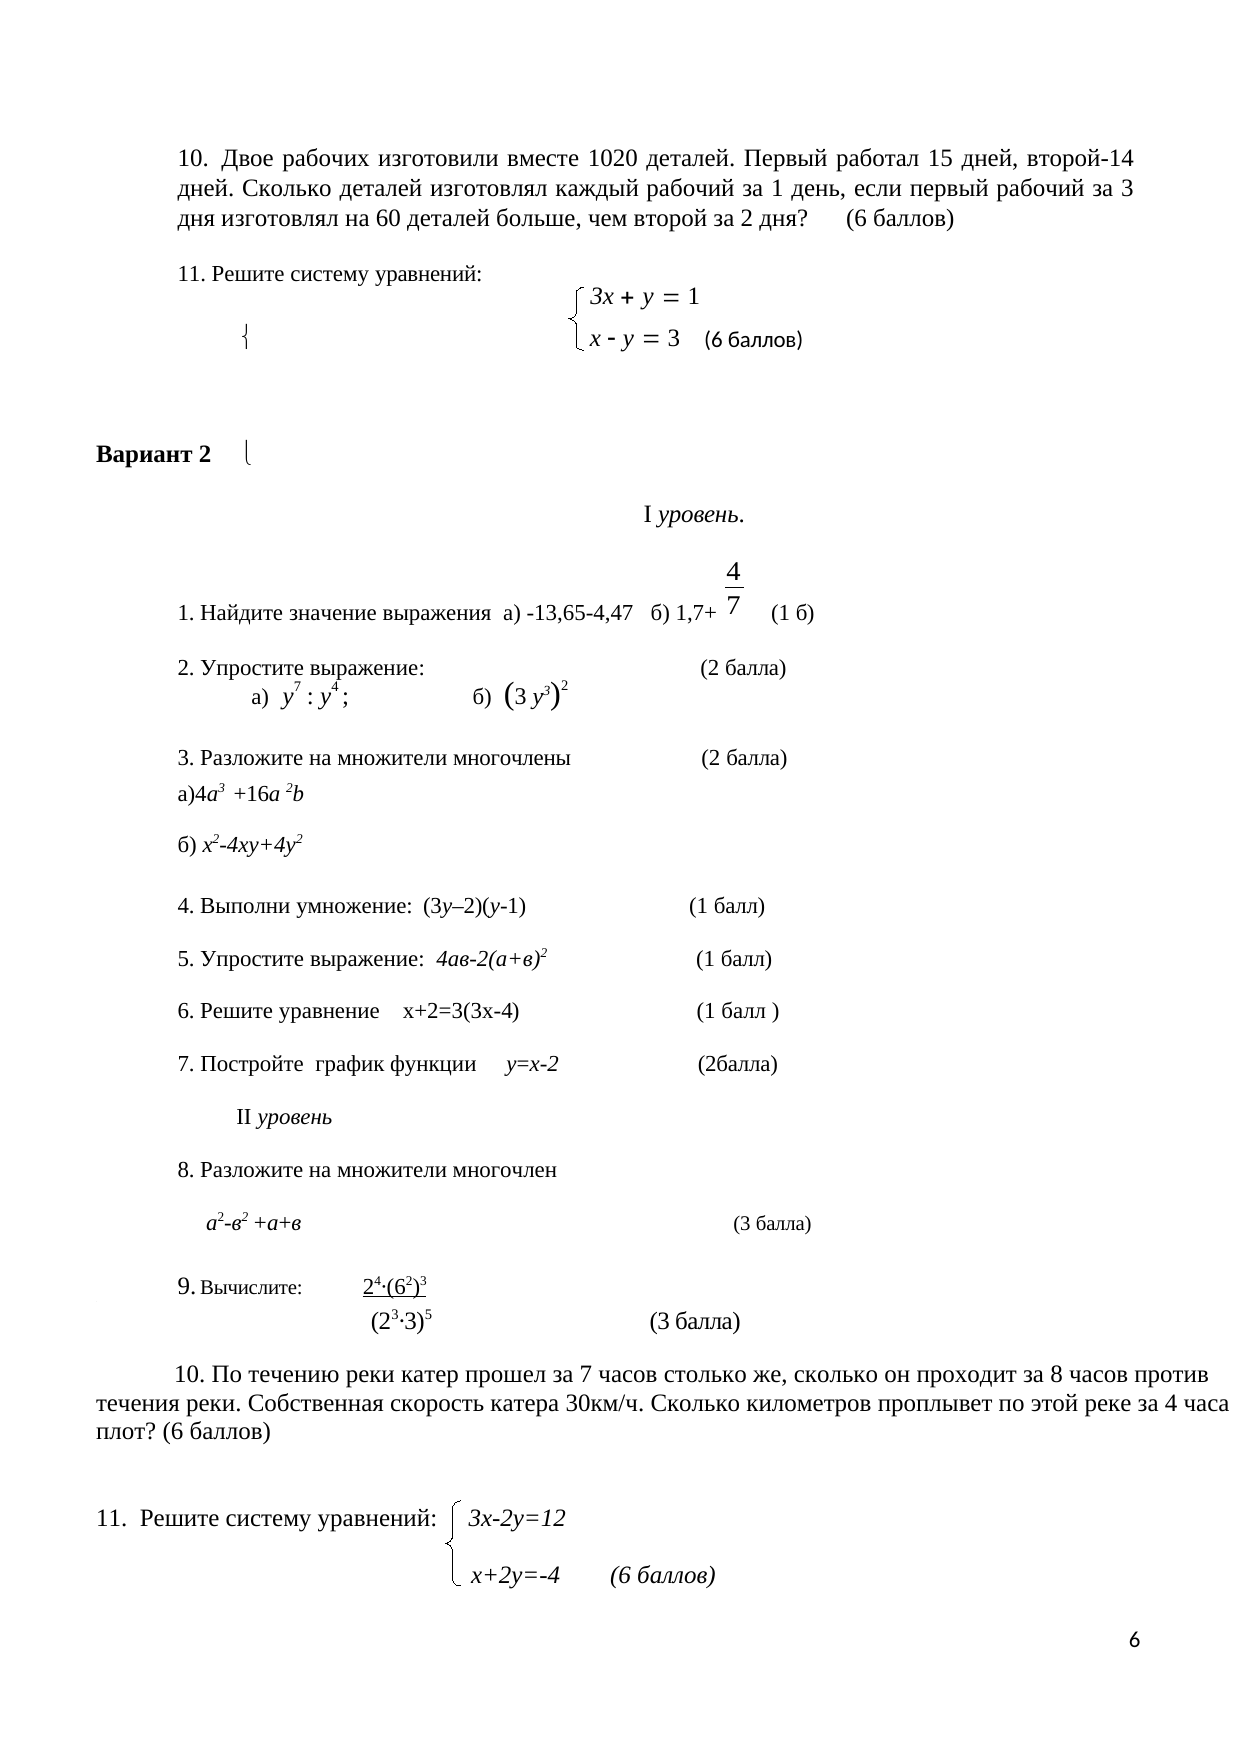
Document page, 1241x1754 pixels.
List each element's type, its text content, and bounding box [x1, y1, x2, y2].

text (23∙3)5 (3 балла) [96, 1306, 1240, 1335]
list Упростите выражение: (2 балла) [177, 653, 1240, 680]
list Решите уравнение х+2=3(3х-4) (1 балл ) [177, 997, 1240, 1024]
text I уровень. [431, 499, 957, 528]
text а) y7 : y4 ; б) (3 y3)2 [251, 682, 511, 710]
list Двое рабочих изготовили вместе 1020 деталей. Первый работал 15 дней, второй-14 дней. Сколько деталей изготовлял каждый рабочий за 1 день, если первый рабочий за 3 дня изготовлял на 60 деталей больше, чем второй за 2 дня? (6 баллов) [177, 143, 1135, 232]
text x  y  3 (6 баллов) [96, 311, 1240, 356]
list Разложите на множители многочлен [177, 1156, 1240, 1182]
text 11. Решите систему уравнений: 3х-2у=12 [96, 1503, 1240, 1531]
text Вариант 2 [96, 432, 1240, 470]
text х+2у=-4 (6 баллов) [96, 1560, 1240, 1589]
list Разложите на множители многочлены (2 балла) [177, 744, 1240, 770]
list Упростите выражение: 4ав-2(а+в)2 (1 балл) [177, 945, 1240, 971]
text б) х2-4ху+4у2 [177, 835, 1240, 857]
list Решите систему уравнений: [177, 260, 1240, 287]
list Постройте график функции у=х-2 (2балла) II уровень [177, 1050, 781, 1129]
text 3x  y  1 [240, 288, 1240, 311]
list а2-в2 +а+в (3 балла) [200, 1209, 1240, 1235]
list Найдите значение выражения а) -13,65-4,47 б) 1,7+ (1 б) [177, 556, 1240, 625]
text 10. По течению реки катер прошел за 7 часов столько же, сколько он проходит за 8 часов против течения реки. Собственная скорость катера 30км/ч. Сколько километров проплывет по этой реке за 4 часа плот? (6 баллов) [96, 1359, 1240, 1445]
list Вычислите: 24∙(62)3 [177, 1271, 1240, 1300]
list Выполни умножение: (3у–2)(у-1) (1 балл) [177, 892, 1240, 918]
text а)4а3 +16a 2b [177, 784, 1240, 806]
text а) y7 : y4 ; б) (3 y3)2 [507, 682, 1240, 710]
